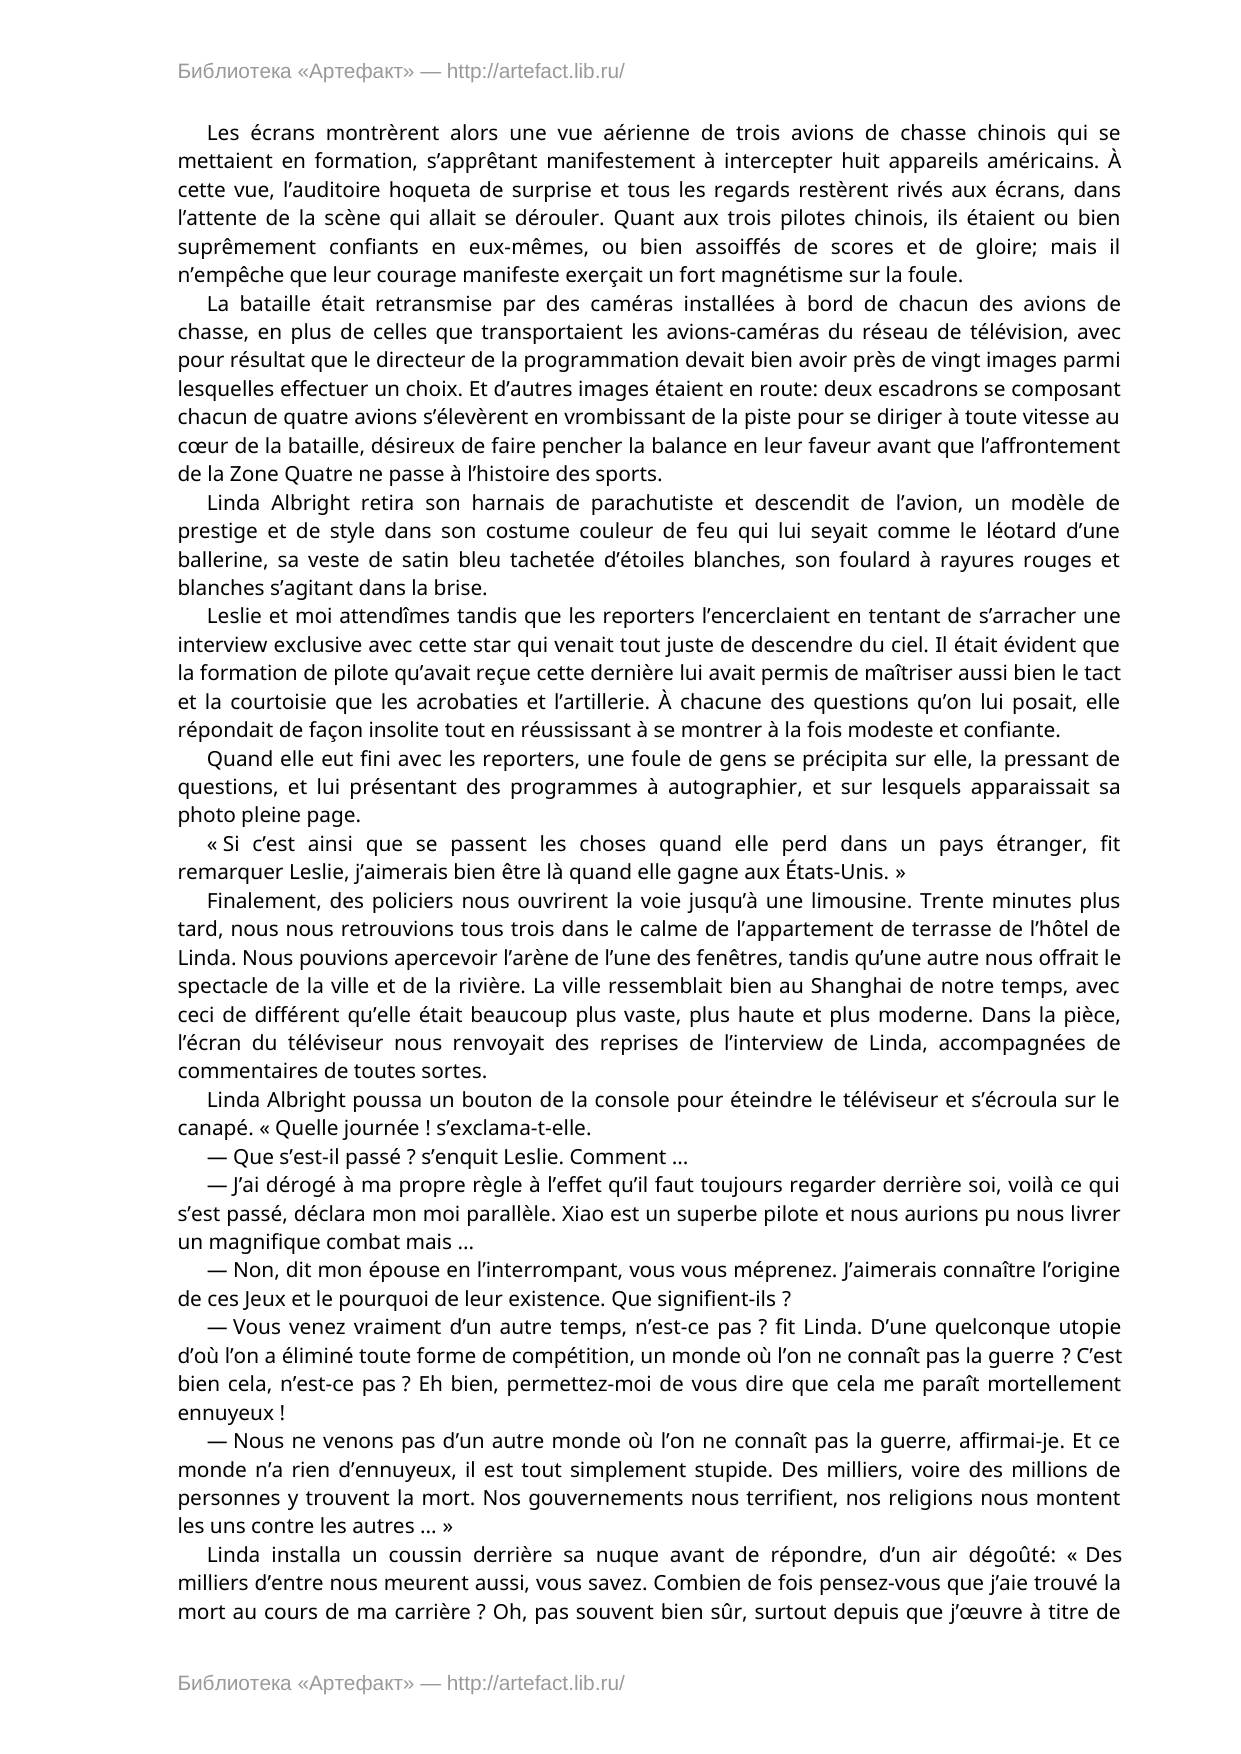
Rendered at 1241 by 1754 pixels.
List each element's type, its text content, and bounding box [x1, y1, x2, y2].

text — J’ai dérogé à ma propre règle à l’effet qu’il faut toujours regarder derrière soi, voilà ce qui s’est passé, déclara mon moi parallèle. Xiao est un superbe pilote et nous aurions pu nous livrer un magnifique combat mais ... [177, 1170, 1122, 1256]
text « Si c’est ainsi que se passent les choses quand elle perd dans un pays étranger, fit remarquer Leslie, j’aimerais bien être là quand elle gagne aux États-Unis. » [177, 829, 1122, 886]
text Quand elle eut fini avec les reporters, une foule de gens se précipita sur elle, la pressant de questions, et lui présentant des programmes à autographier, et sur lesquels apparaissait sa photo pleine page. [177, 744, 1122, 829]
text Linda Albright retira son harnais de parachutiste et descendit de l’avion, un modèle de prestige et de style dans son costume couleur de feu qui lui seyait comme le léotard d’une ballerine, sa veste de satin bleu tachetée d’étoiles blanches, son foulard à rayures rouges et blanches s’agitant dans la brise. [177, 488, 1122, 602]
text — Non, dit mon épouse en l’interrompant, vous vous méprenez. J’aimerais connaître l’origine de ces Jeux et le pourquoi de leur existence. Que signifient-ils ? [177, 1256, 1122, 1312]
text La bataille était retransmise par des caméras installées à bord de chacun des avions de chasse, en plus de celles que transportaient les avions-caméras du réseau de télévision, avec pour résultat que le directeur de la programmation devait bien avoir près de vingt images parmi lesquelles effectuer un choix. Et d’autres images étaient en route: deux escadrons se composant chacun de quatre avions s’élevèrent en vrombissant de la piste pour se diriger à toute vitesse au cœur de la bataille, désireux de faire pencher la balance en leur faveur avant que l’affrontement de la Zone Quatre ne passe à l’histoire des sports. [177, 289, 1122, 488]
text — Que s’est-il passé ? s’enquit Leslie. Comment ... [177, 1142, 1122, 1170]
text Les écrans montrèrent alors une vue aérienne de trois avions de chasse chinois qui se mettaient en formation, s’apprêtant manifestement à intercepter huit appareils américains. À cette vue, l’auditoire hoqueta de surprise et tous les regards restèrent rivés aux écrans, dans l’attente de la scène qui allait se dérouler. Quant aux trois pilotes chinois, ils étaient ou bien suprêmement confiants en eux-mêmes, ou bien assoiffés de scores et de gloire; mais il n’empêche que leur courage manifeste exerçait un fort magnétisme sur la foule. [177, 118, 1122, 289]
text — Nous ne venons pas d’un autre monde où l’on ne connaît pas la guerre, affirmai-je. Et ce monde n’a rien d’ennuyeux, il est tout simplement stupide. Des milliers, voire des millions de personnes y trouvent la mort. Nos gouvernements nous terrifient, nos religions nous montent les uns contre les autres ... » [177, 1426, 1122, 1540]
text Linda Albright poussa un bouton de la console pour éteindre le téléviseur et s’écroula sur le canapé. « Quelle journée ! s’exclama-t-elle. [177, 1085, 1122, 1142]
text Leslie et moi attendîmes tandis que les reporters l’encerclaient en tentant de s’arracher une interview exclusive avec cette star qui venait tout juste de descendre du ciel. Il était évident que la formation de pilote qu’avait reçue cette dernière lui avait permis de maîtriser aussi bien le tact et la courtoisie que les acrobaties et l’artillerie. À chacune des questions qu’on lui posait, elle répondait de façon insolite tout en réussissant à se montrer à la fois modeste et confiante. [177, 602, 1122, 744]
text — Vous venez vraiment d’un autre temps, n’est-ce pas ? fit Linda. D’une quelconque utopie d’où l’on a éliminé toute forme de compétition, un monde où l’on ne connaît pas la guerre ? C’est bien cela, n’est-ce pas ? Eh bien, permettez-moi de vous dire que cela me paraît mortellement ennuyeux ! [177, 1312, 1122, 1426]
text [177, 1540, 1122, 1625]
text Finalement, des policiers nous ouvrirent la voie jusqu’à une limousine. Trente minutes plus tard, nous nous retrouvions tous trois dans le calme de l’appartement de terrasse de l’hôtel de Linda. Nous pouvions apercevoir l’arène de l’une des fenêtres, tandis qu’une autre nous offrait le spectacle de la ville et de la rivière. La ville ressemblait bien au Shanghai de notre temps, avec ceci de différent qu’elle était beaucoup plus vaste, plus haute et plus moderne. Dans la pièce, l’écran du téléviseur nous renvoyait des reprises de l’interview de Linda, accompagnées de commentaires de toutes sortes. [177, 886, 1122, 1085]
